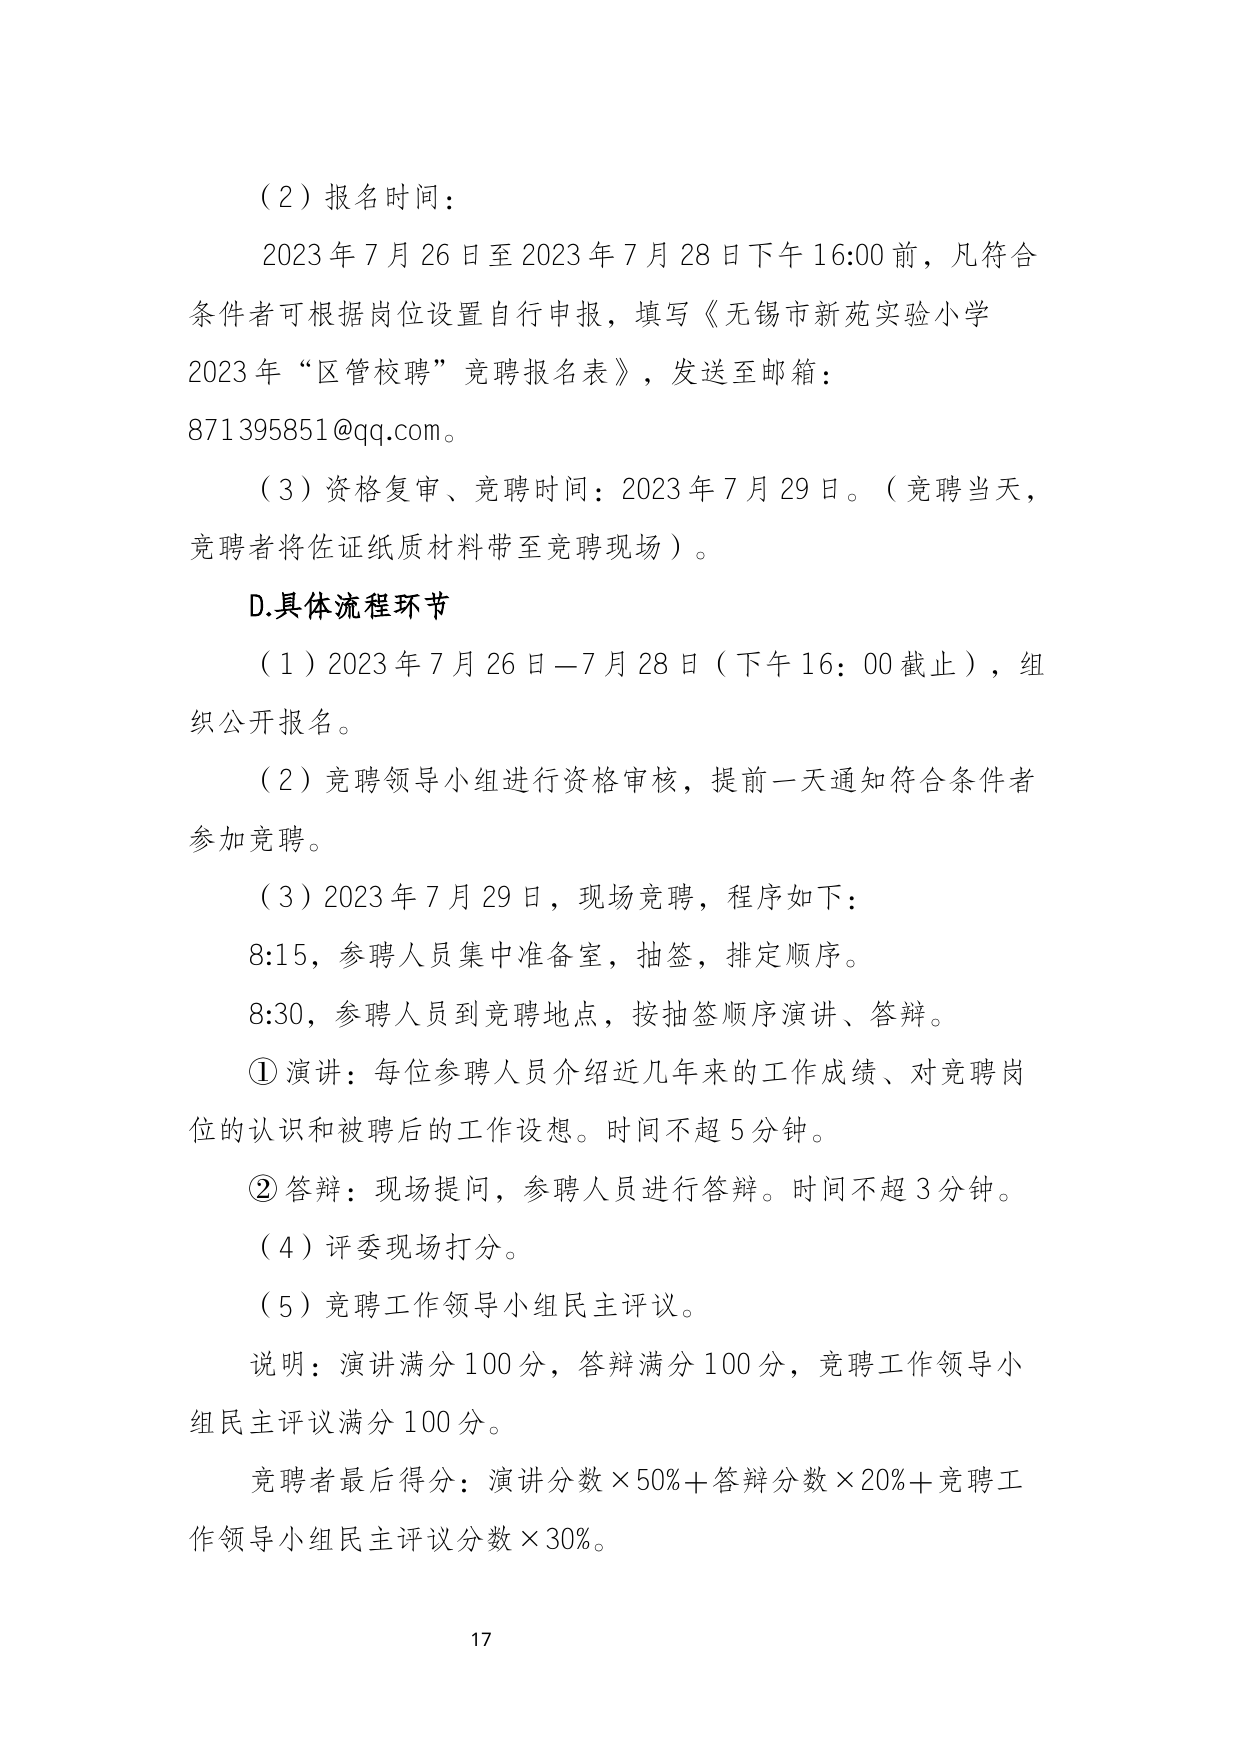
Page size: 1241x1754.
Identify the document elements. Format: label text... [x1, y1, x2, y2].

text 8:30，参聘人员到竞聘地点，按抽签顺序演讲、答辩。 [187, 979, 1053, 1037]
text 竞聘者最后得分：演讲分数×50%＋答辩分数×20%＋竞聘工作领导小组民主评议分数×30%。 [187, 1445, 1053, 1562]
list 资格复审、竞聘时间：2023年7月29日。（竞聘当天，竞聘者将佐证纸质材料带至竞聘现场）。 [187, 454, 1053, 570]
text D.具体流程环节 [187, 570, 1053, 629]
text ①演讲：每位参聘人员介绍近几年来的工作成绩、对竞聘岗位的认识和被聘后的工作设想。时间不超5分钟。 [187, 1037, 1053, 1154]
text （3）2023年7月29日，现场竞聘，程序如下： [187, 862, 1053, 920]
text 说明：演讲满分100分，答辩满分100分，竞聘工作领导小组民主评议满分100分。 [187, 1329, 1053, 1445]
text 2023年7月26日至2023年7月28日下午16:00前，凡符合条件者可根据岗位设置自行申报，填写《无锡市新苑实验小学2023年“区管校聘”竞聘报名表》，发送至邮箱：871395851@qq.com。 [187, 220, 1053, 454]
text （1）2023年7月26日－7月28日（下午16：00截止），组织公开报名。 [187, 629, 1053, 745]
text （2）竞聘领导小组进行资格审核，提前一天通知符合条件者参加竞聘。 [187, 745, 1053, 862]
list 评委现场打分。 [187, 1212, 1053, 1270]
text ②答辩：现场提问，参聘人员进行答辩。时间不超3分钟。 [187, 1154, 1053, 1212]
text （2）报名时间： [187, 162, 1053, 220]
text 8:15，参聘人员集中准备室，抽签，排定顺序。 [187, 920, 1053, 979]
list 竞聘工作领导小组民主评议。 [187, 1270, 1053, 1329]
